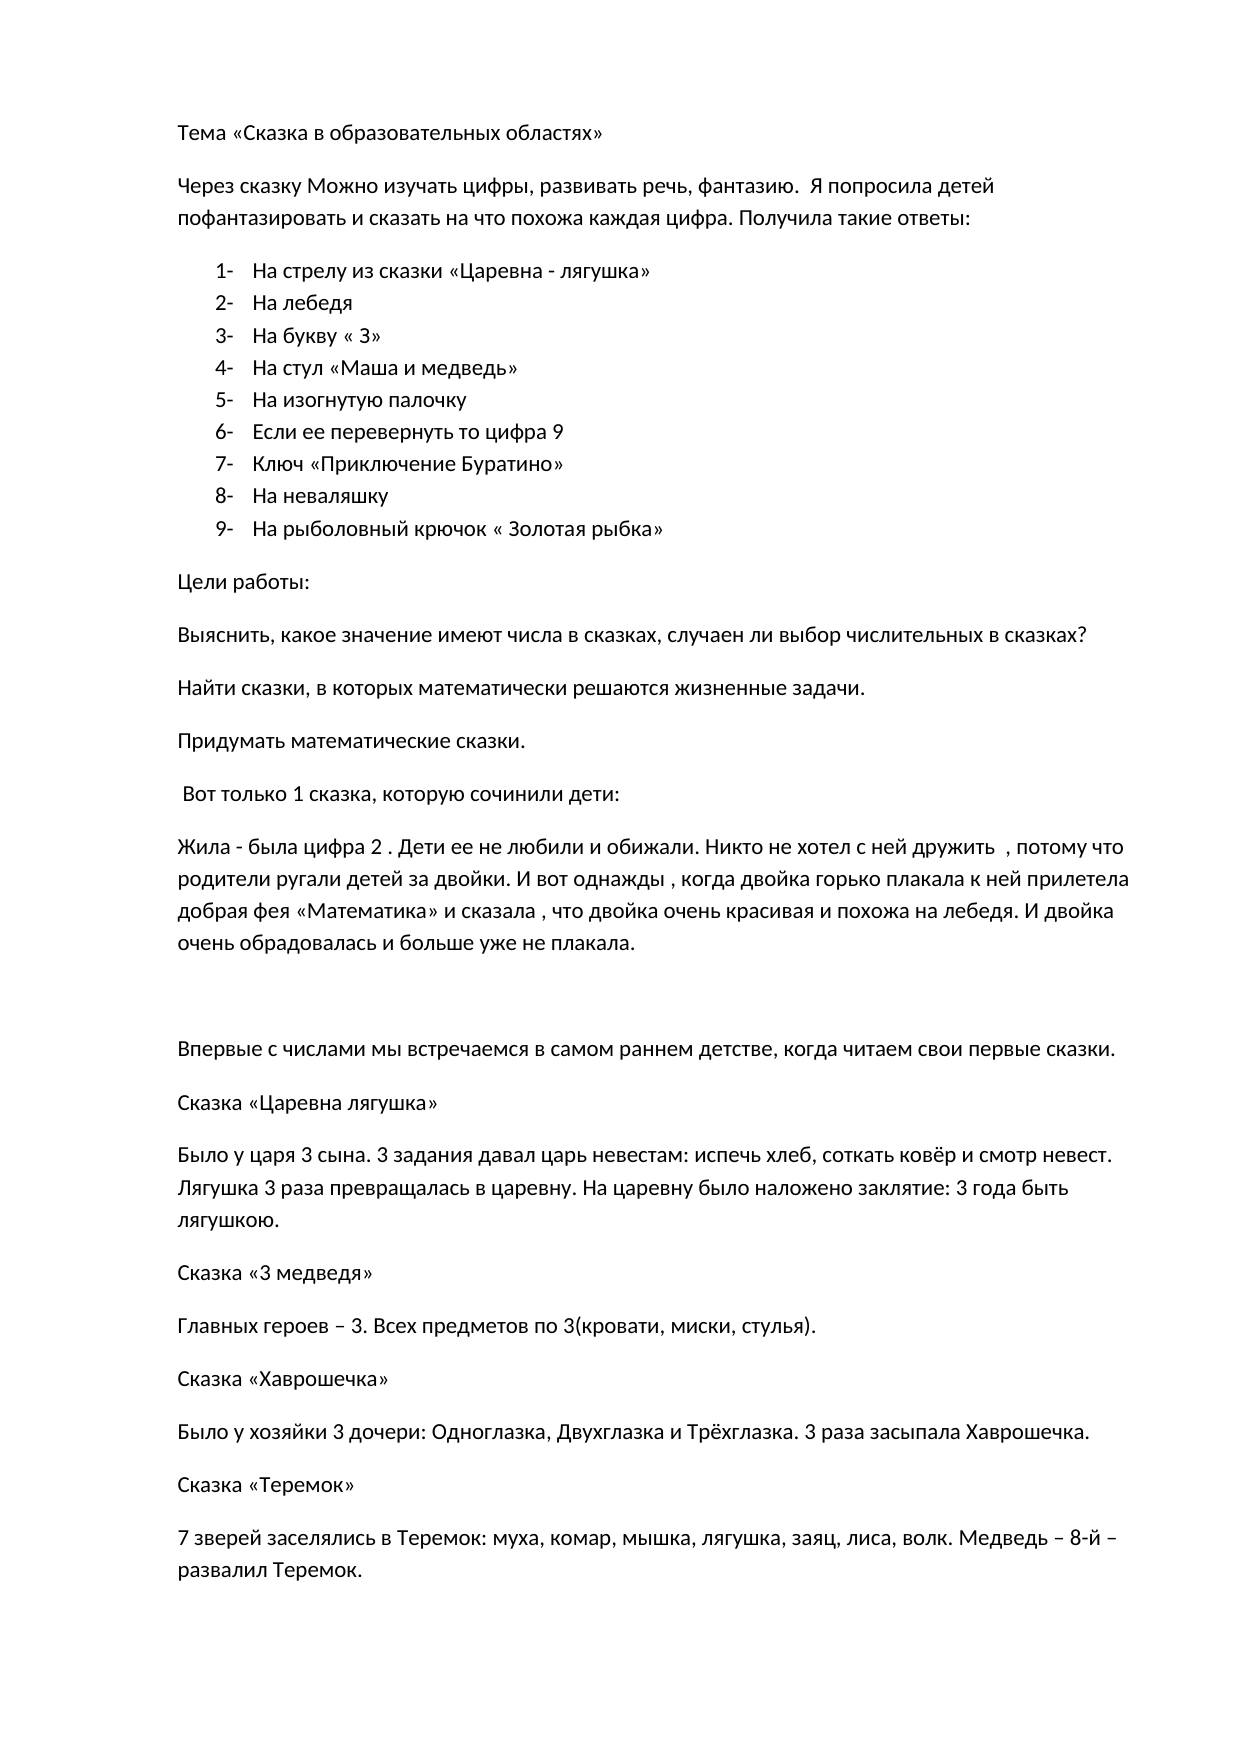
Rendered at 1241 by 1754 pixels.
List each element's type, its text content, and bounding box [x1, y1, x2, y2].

text Сказка «Теремок» [177, 1470, 1152, 1498]
text Было у царя 3 сына. 3 задания давал царь невестам: испечь хлеб, соткать ковёр и смотр невест. Лягушка 3 раза превращалась в царевну. На царевну было наложено заклятие: 3 года быть лягушкою. [177, 1141, 1152, 1233]
list На лебедя [215, 288, 1152, 317]
list На стрелу из сказки «Царевна - лягушка» [215, 256, 1152, 284]
text Впервые с числами мы встречаемся в самом раннем детстве, когда читаем свои первые сказки. [177, 1034, 1152, 1063]
text Было у хозяйки 3 дочери: Одноглазка, Двухглазка и Трёхглазка. 3 раза засыпала Хаврошечка. [177, 1417, 1152, 1445]
text Главных героев – 3. Всех предметов по 3(кровати, миски, стулья). [177, 1311, 1152, 1339]
list На стул «Маша и медведь» [215, 353, 1152, 381]
text Выяснить, какое значение имеют числа в сказках, случаен ли выбор числительных в сказках? [177, 620, 1152, 648]
list На букву « З» [215, 321, 1152, 349]
text Сказка «3 медведя» [177, 1258, 1152, 1286]
text Цели работы: [177, 567, 1152, 595]
text Найти сказки, в которых математически решаются жизненные задачи. [177, 673, 1152, 701]
list Если ее перевернуть то цифра 9 [215, 417, 1152, 445]
text Через сказку Можно изучать цифры, развивать речь, фантазию. Я попросила детей пофантазировать и сказать на что похожа каждая цифра. Получила такие ответы: [177, 171, 1152, 231]
list На неваляшку [215, 482, 1152, 510]
text Тема «Сказка в образовательных областях» [177, 118, 1152, 146]
list На рыболовный крючок « Золотая рыбка» [215, 514, 1152, 542]
text Сказка «Царевна лягушка» [177, 1088, 1152, 1116]
text Жила - была цифра 2 . Дети ее не любили и обижали. Никто не хотел с ней дружить , потому что родители ругали детей за двойки. И вот однажды , когда двойка горько плакала к ней прилетела добрая фея «Математика» и сказала , что двойка очень красивая и похожа на лебедя. И двойка очень обрадовалась и больше уже не плакала. [177, 832, 1152, 957]
list На изогнутую палочку [215, 385, 1152, 413]
text Сказка «Хаврошечка» [177, 1364, 1152, 1392]
text Придумать математические сказки. [177, 726, 1152, 754]
list Ключ «Приключение Буратино» [215, 449, 1152, 477]
text Вот только 1 сказка, которую сочинили дети: [177, 779, 1152, 807]
text 7 зверей заселялись в Теремок: муха, комар, мышка, лягушка, заяц, лиса, волк. Медведь – 8-й – развалил Теремок. [177, 1523, 1152, 1583]
